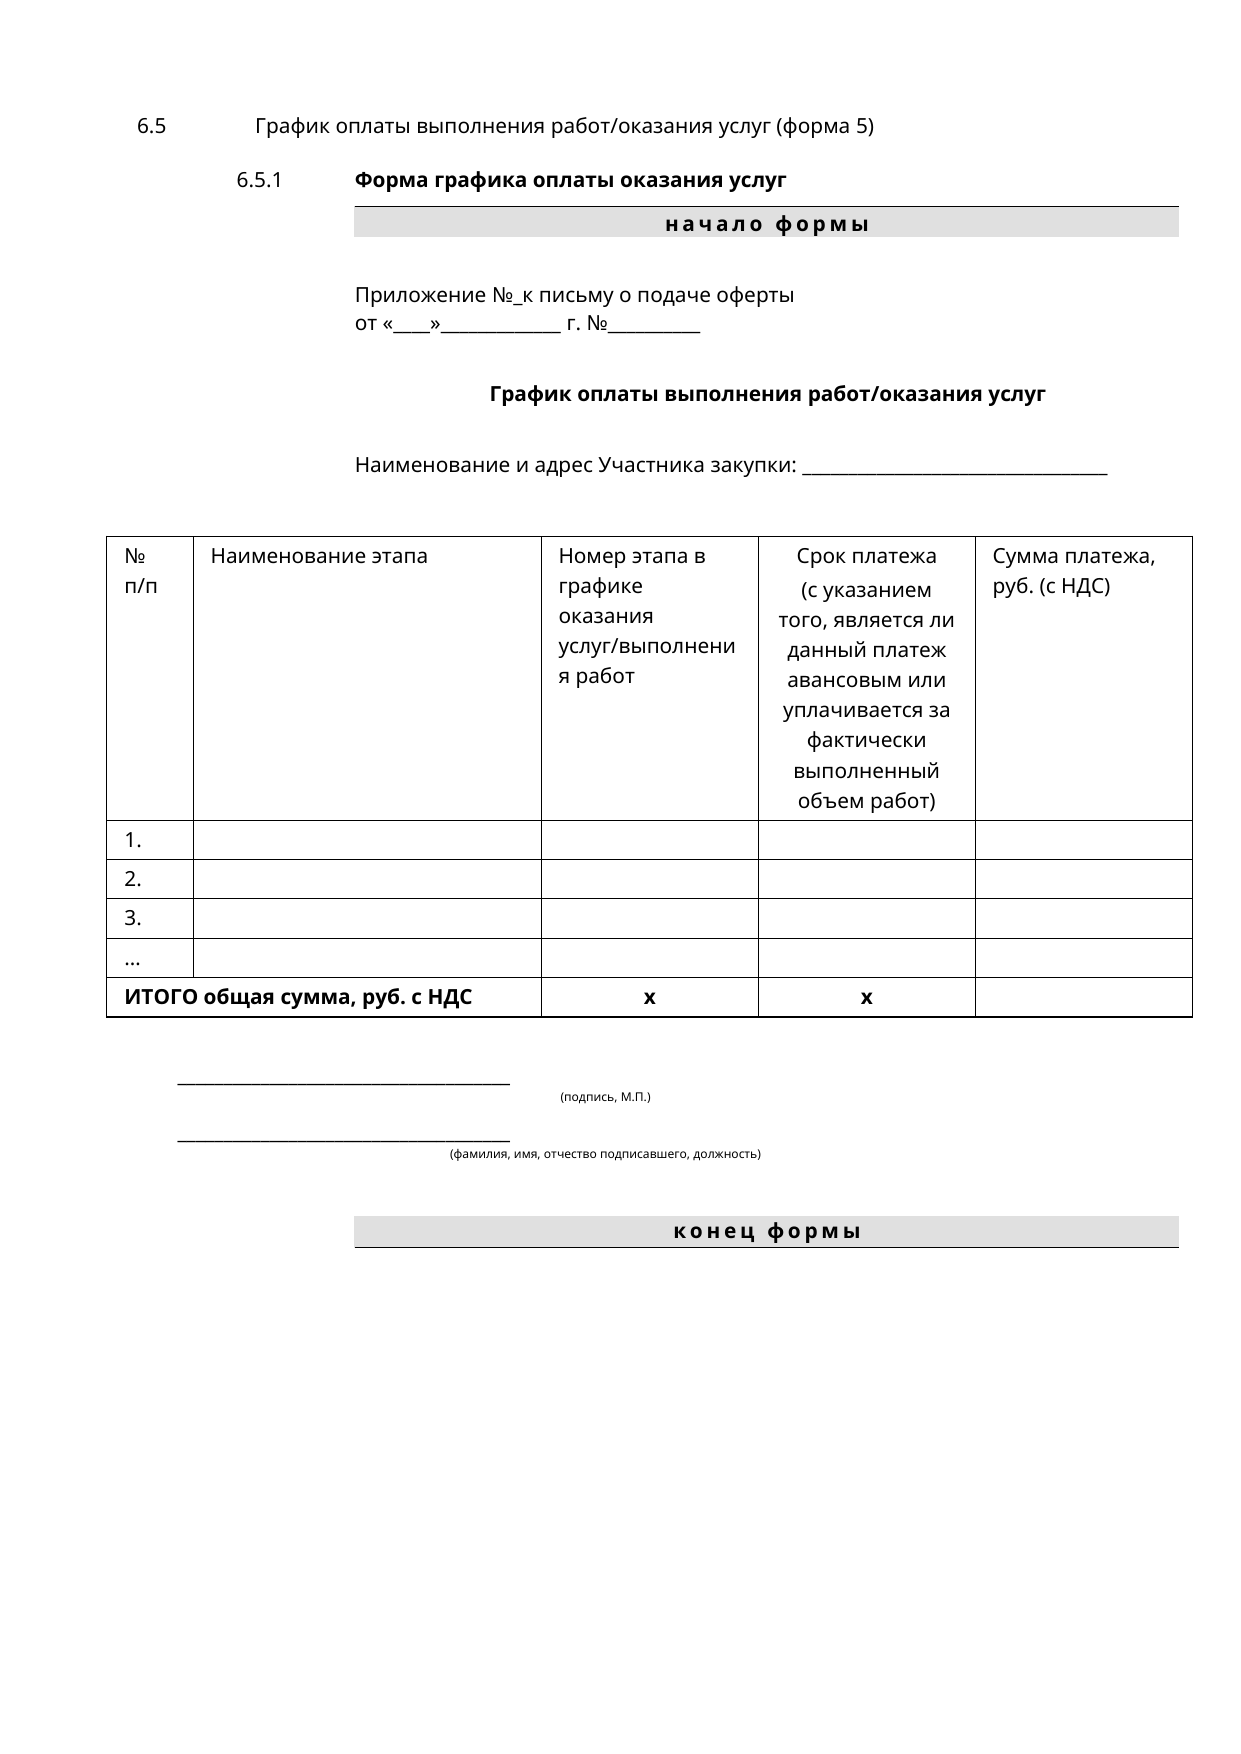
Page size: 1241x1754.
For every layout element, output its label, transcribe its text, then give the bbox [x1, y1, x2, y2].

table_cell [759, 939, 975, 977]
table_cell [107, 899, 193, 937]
text График оплаты выполнения работ/оказания услуг [354, 379, 1181, 408]
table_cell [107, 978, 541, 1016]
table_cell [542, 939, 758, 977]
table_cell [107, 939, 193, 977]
text Наименование и адрес Участника закупки: _________________________________ [354, 450, 1181, 479]
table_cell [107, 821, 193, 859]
text (фамилия, имя, отчество подписавшего, должность) [354, 1145, 797, 1174]
text конец формы [354, 1216, 1179, 1248]
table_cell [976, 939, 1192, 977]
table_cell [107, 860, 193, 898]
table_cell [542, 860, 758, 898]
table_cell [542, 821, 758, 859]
subtitle График оплаты выполнения работ/оказания услуг (форма 5) [137, 111, 1181, 140]
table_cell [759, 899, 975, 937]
text ____________________________________ [118, 1060, 1181, 1088]
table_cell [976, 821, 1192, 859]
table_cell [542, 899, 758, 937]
text ____________________________________ [118, 1117, 1181, 1145]
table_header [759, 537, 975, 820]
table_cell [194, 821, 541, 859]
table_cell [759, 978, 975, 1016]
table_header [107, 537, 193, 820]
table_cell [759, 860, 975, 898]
list Форма графика оплаты оказания услуг [236, 165, 1181, 193]
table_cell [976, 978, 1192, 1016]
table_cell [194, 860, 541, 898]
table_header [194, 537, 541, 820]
text Приложение №_к письму о подаче оферты от «____»_____________ г. №__________ [354, 280, 1181, 337]
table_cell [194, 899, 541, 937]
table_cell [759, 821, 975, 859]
text начало формы [354, 207, 1179, 237]
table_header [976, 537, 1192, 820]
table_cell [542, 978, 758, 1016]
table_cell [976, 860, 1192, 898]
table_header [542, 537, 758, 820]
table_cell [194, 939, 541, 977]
text (подпись, М.П.) [354, 1088, 797, 1117]
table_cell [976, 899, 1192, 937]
